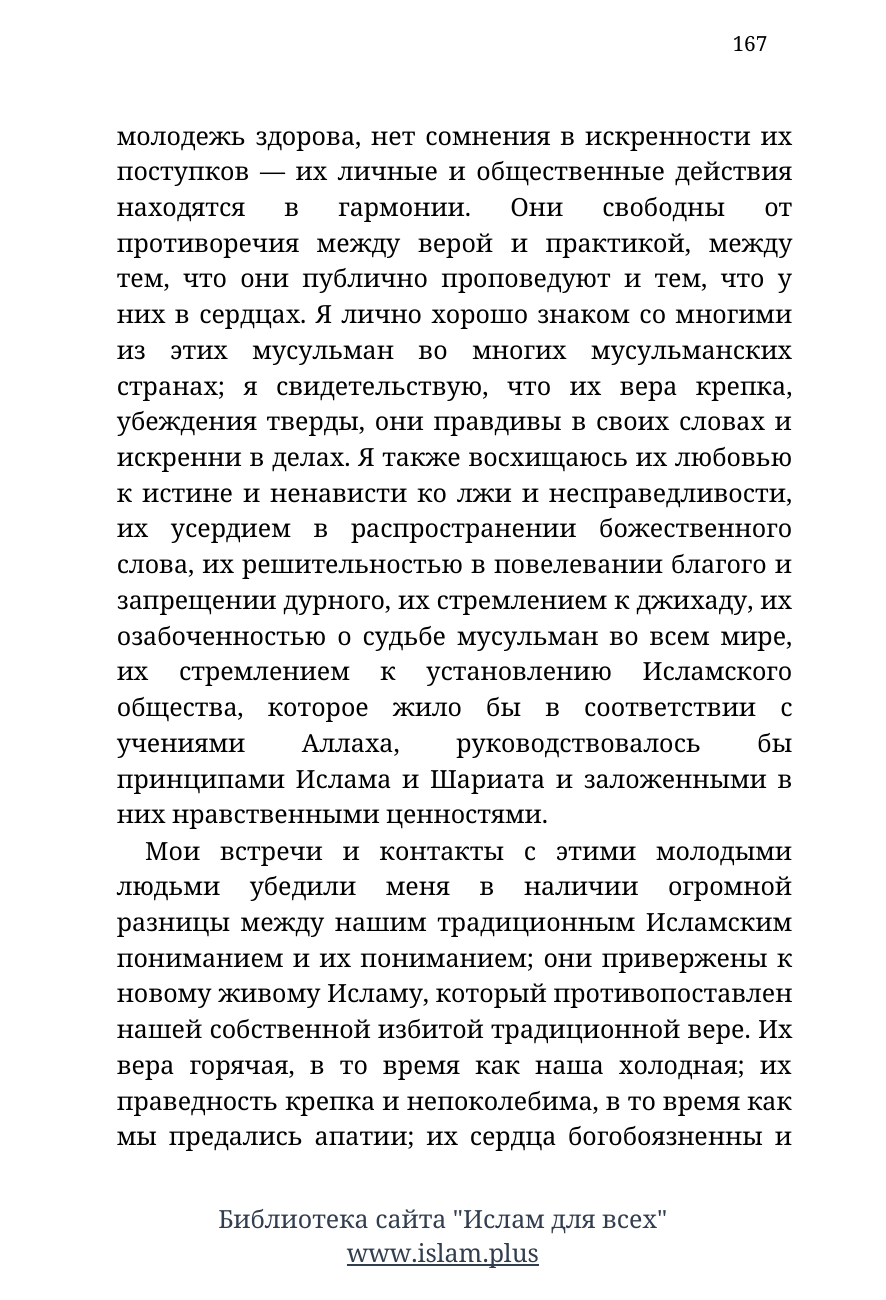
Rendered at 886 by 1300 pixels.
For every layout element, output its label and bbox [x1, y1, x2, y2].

text [117, 118, 793, 831]
text [117, 833, 793, 1153]
